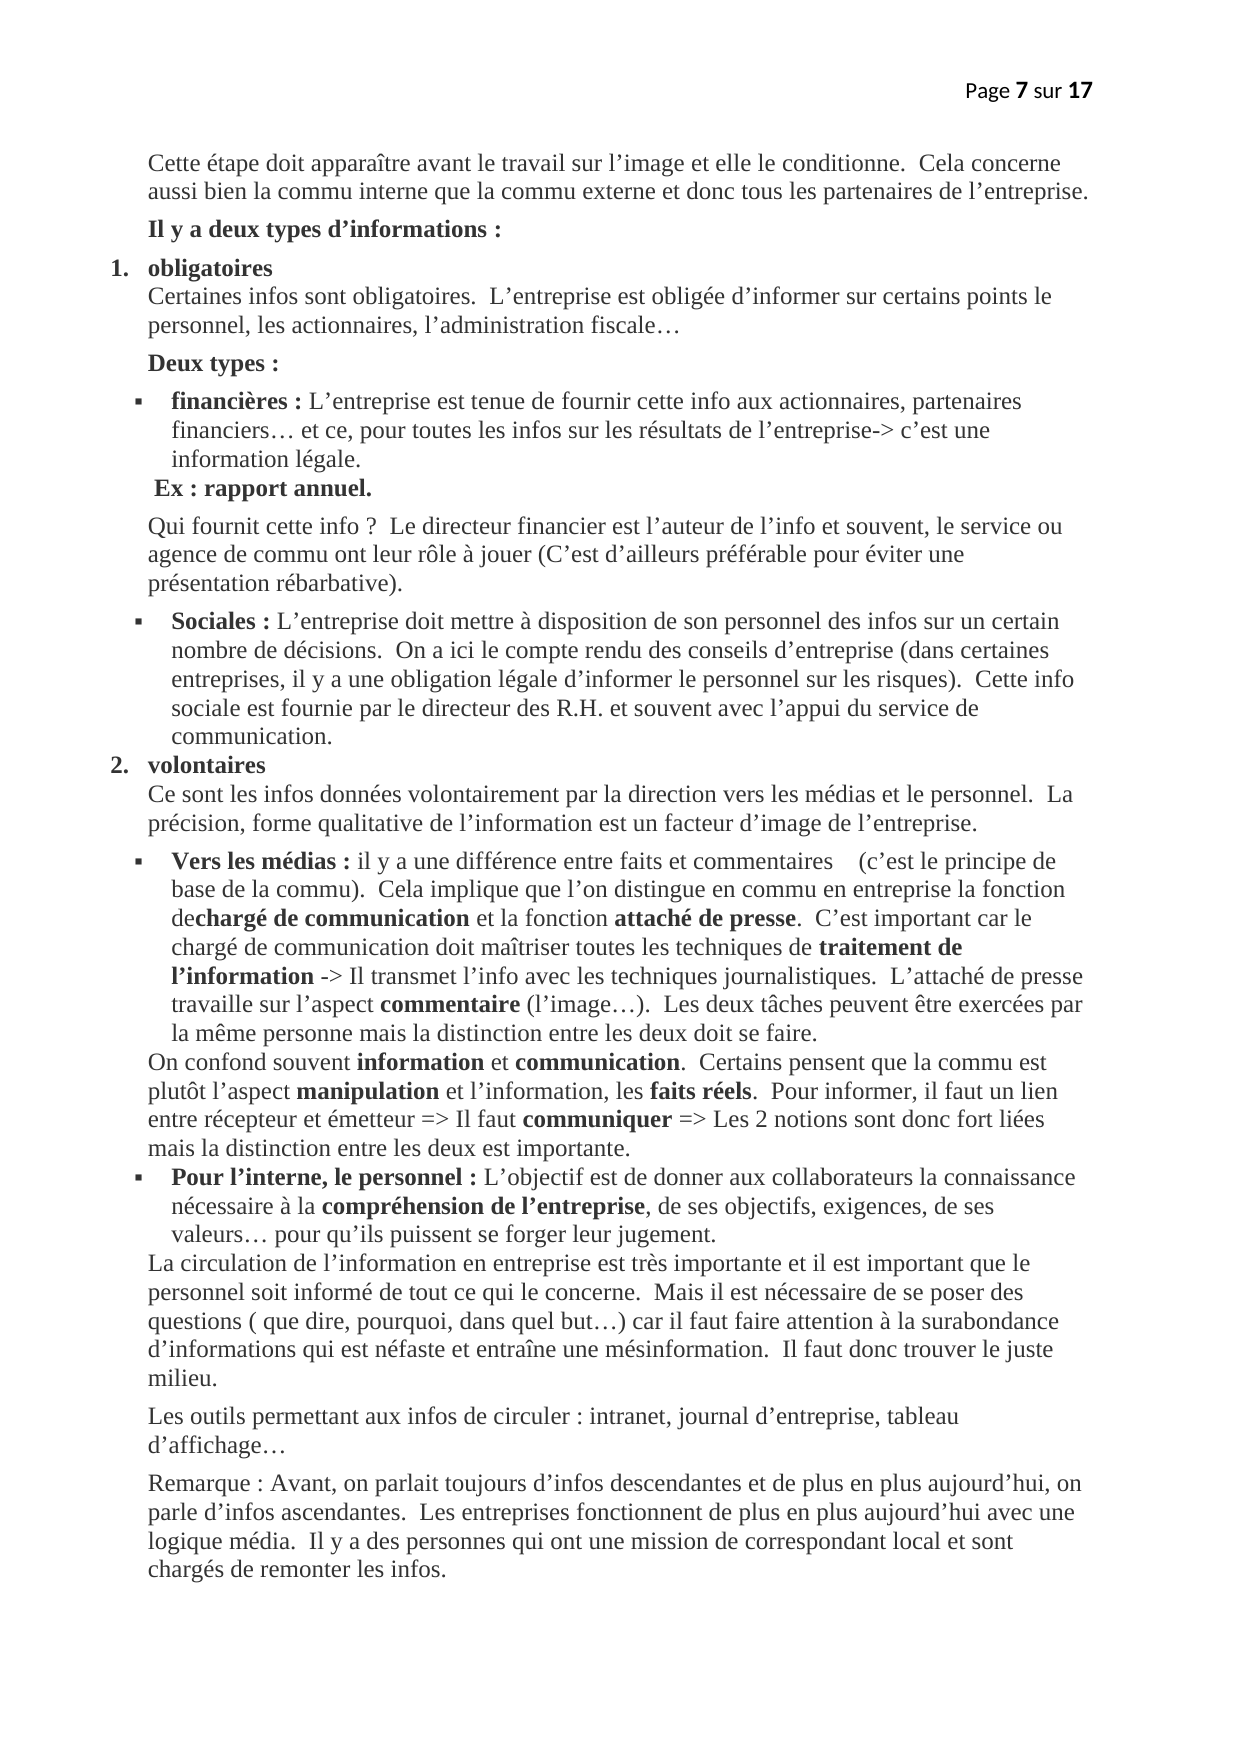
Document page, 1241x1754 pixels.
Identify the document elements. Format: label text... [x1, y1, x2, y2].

text Il y a deux types d’informations : [148, 214, 1093, 243]
text Qui fournit cette info ? Le directeur financier est l’auteur de l’info et souvent, le service ou agence de commu ont leur rôle à jouer (C’est d’ailleurs préférable pour éviter une présentation rébarbative). [148, 511, 1093, 597]
list Sociales : L’entreprise doit mettre à disposition de son personnel des infos sur un certain nombre de décisions. On a ici le compte rendu des conseils d’entreprise (dans certaines entreprises, il y a une obligation légale d’informer le personnel sur les risques). Cette info sociale est fournie par le directeur des R.H. et souvent avec l’appui du service de communication. [133, 606, 1093, 750]
list Pour l’interne, le personnel : L’objectif est de donner aux collaborateurs la connaissance nécessaire à la compréhension de l’entreprise, de ses objectifs, exigences, de ses valeurs… pour qu’ils puissent se forger leur jugement. [133, 1162, 1093, 1248]
list obligatoires [110, 253, 1093, 281]
list financières : L’entreprise est tenue de fournir cette info aux actionnaires, partenaires financiers… et ce, pour toutes les infos sur les résultats de l’entreprise-> c’est une information légale. [133, 386, 1093, 473]
text La circulation de l’information en entreprise est très importante et il est important que le personnel soit informé de tout ce qui le concerne. Mais il est nécessaire de se poser des questions ( que dire, pourquoi, dans quel but…) car il faut faire attention à la surabondance d’informations qui est néfaste et entraîne une mésinformation. Il faut donc trouver le juste milieu. [148, 1248, 1093, 1392]
list Vers les médias : il y a une différence entre faits et commentaires (c’est le principe de base de la commu). Cela implique que l’on distingue en commu en entreprise la fonction dechargé de communication et la fonction attaché de presse. C’est important car le chargé de communication doit maîtriser toutes les techniques de traitement de l’information -> Il transmet l’info avec les techniques journalistiques. L’attaché de presse travaille sur l’aspect commentaire (l’image…). Les deux tâches peuvent être exercées par la même personne mais la distinction entre les deux doit se faire. [133, 846, 1093, 1047]
text Cette étape doit apparaître avant le travail sur l’image et elle le conditionne. Cela concerne aussi bien la commu interne que la commu externe et donc tous les partenaires de l’entreprise. [148, 148, 1093, 205]
text Ce sont les infos données volontairement par la direction vers les médias et le personnel. La précision, forme qualitative de l’information est un facteur d’image de l’entreprise. [148, 779, 1093, 836]
text Deux types : [148, 348, 1093, 377]
text Certaines infos sont obligatoires. L’entreprise est obligée d’informer sur certains points le personnel, les actionnaires, l’administration fiscale… [148, 281, 1093, 339]
list volontaires [110, 750, 1093, 779]
text Ex : rapport annuel. [148, 473, 1093, 501]
text Remarque : Avant, on parlait toujours d’infos descendantes et de plus en plus aujourd’hui, on parle d’infos ascendantes. Les entreprises fonctionnent de plus en plus aujourd’hui avec une logique média. Il y a des personnes qui ont une mission de correspondant local et sont chargés de remonter les infos. [148, 1468, 1093, 1583]
text On confond souvent information et communication. Certains pensent que la commu est plutôt l’aspect manipulation et l’information, les faits réels. Pour informer, il faut un lien entre récepteur et émetteur => Il faut communiquer => Les 2 notions sont donc fort liées mais la distinction entre les deux est importante. [148, 1047, 1093, 1162]
text Les outils permettant aux infos de circuler : intranet, journal d’entreprise, tableau d’affichage… [148, 1401, 1093, 1459]
